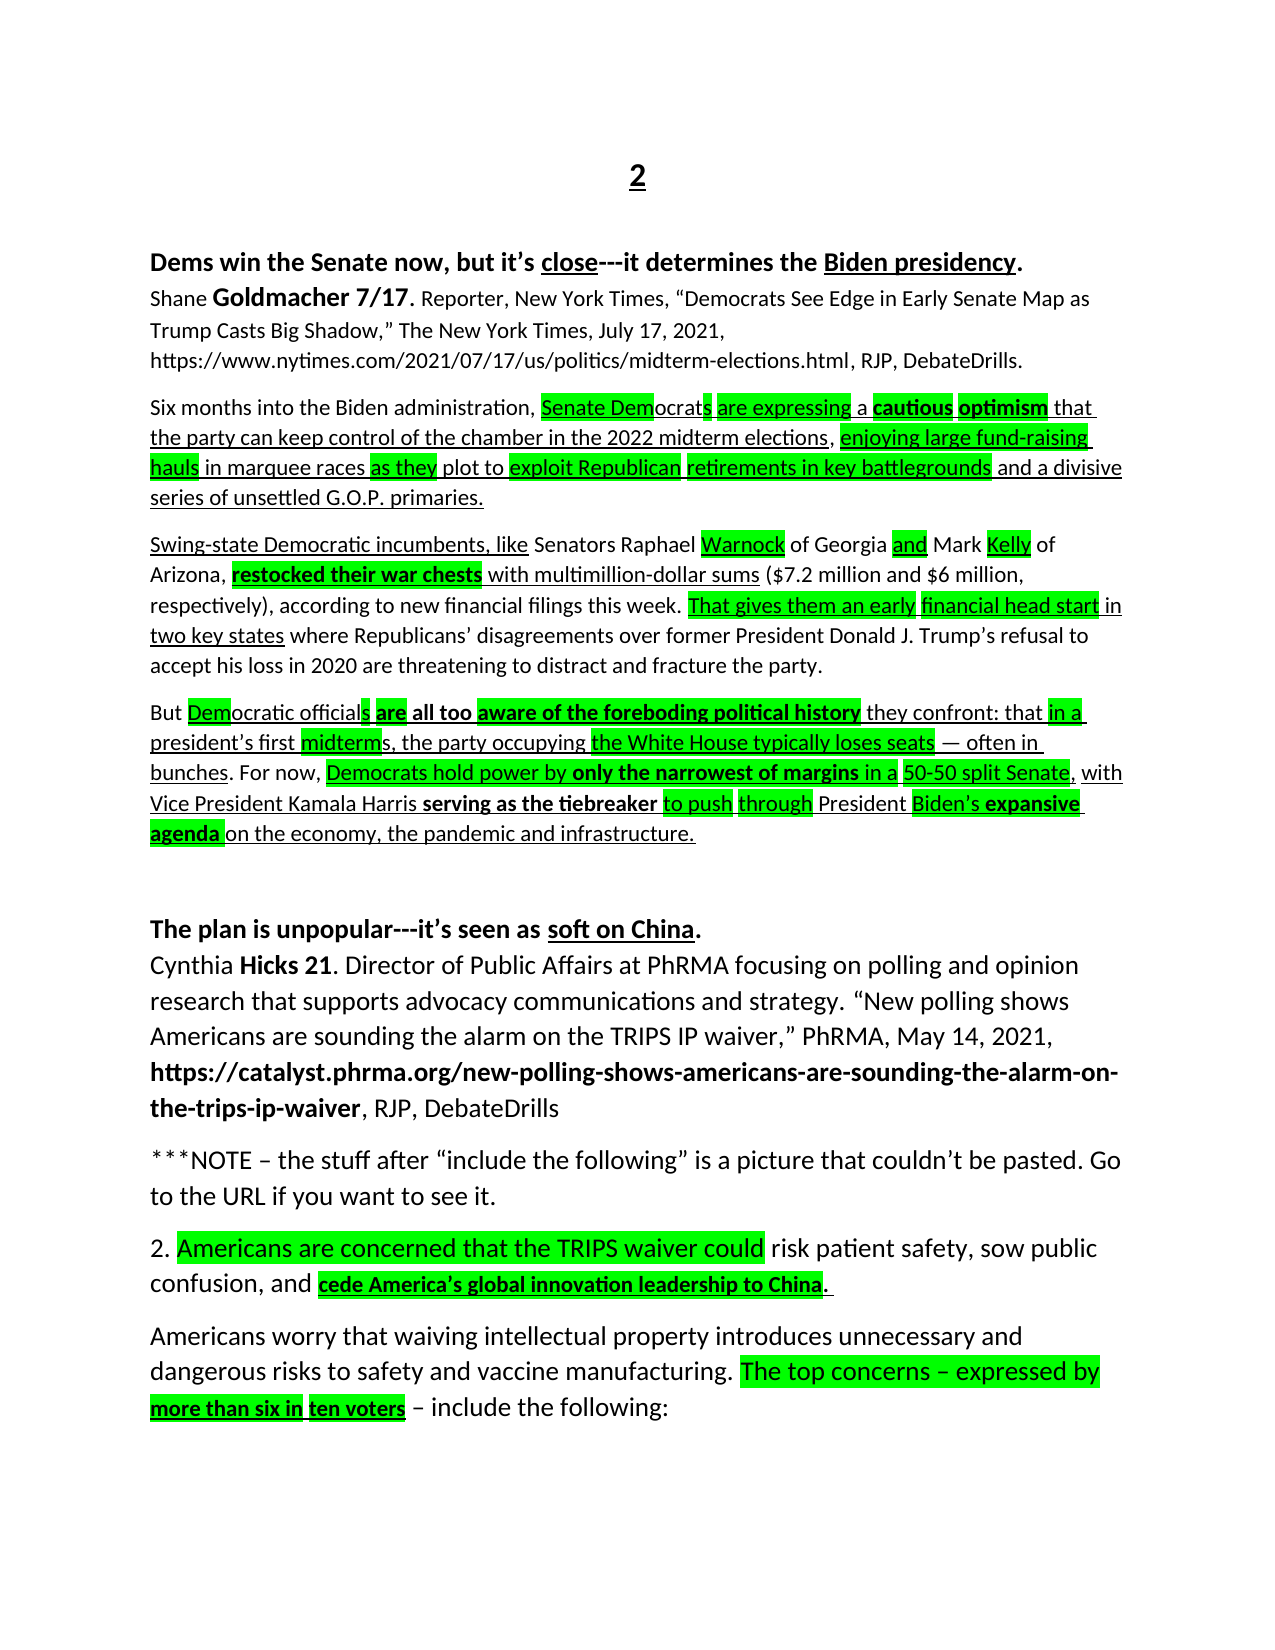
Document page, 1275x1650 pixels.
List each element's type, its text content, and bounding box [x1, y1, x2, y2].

text ***NOTE – the stuff after “include the following” is a picture that couldn’t be pasted. Go to the URL if you want to see it. [150, 1143, 1125, 1212]
text Six months into the Biden administration, Senate Democrats are expressing a cautious optimism that the party can keep control of the chamber in the 2022 midterm elections, enjoying large fund-raising hauls in marquee races as they plot to exploit Republican retirements in key battlegrounds and a divisive series of unsettled G.O.P. primaries. [150, 393, 1125, 512]
text Cynthia Hicks 21. Director of Public Affairs at PhRMA focusing on polling and opinion research that supports advocacy communications and strategy. “New polling shows Americans are sounding the alarm on the TRIPS IP waiver,” PhRMA, May 14, 2021, https://catalyst.phrma.org/new-polling-shows-americans-are-sounding-the-alarm-on-the-trips-ip-waiver, RJP, DebateDrills [150, 948, 1125, 1124]
text Swing-state Democratic incumbents, like Senators Raphael Warnock of Georgia and Mark Kelly of Arizona, restocked their war chests with multimillion-dollar sums ($7.2 million and $6 million, respectively), according to new financial filings this week. That gives them an early financial head start in two key states where Republicans’ disagreements over former President Donald J. Trump’s refusal to accept his loss in 2020 are threatening to distract and fracture the party. [150, 530, 1125, 679]
text But Democratic officials are all too aware of the foreboding political history they confront: that in a president’s first midterms, the party occupying the White House typically loses seats — often in bunches. For now, Democrats hold power by only the narrowest of margins in a 50-50 split Senate, with Vice President Kamala Harris serving as the tiebreaker to push through President Biden’s expansive agenda on the economy, the pandemic and infrastructure. [150, 698, 1125, 847]
subtitle Dems win the Senate now, but it’s close---it determines the Biden presidency. [150, 245, 1125, 278]
text 2. Americans are concerned that the TRIPS waiver could risk patient safety, sow public confusion, and cede America’s global innovation leadership to China. [150, 1231, 1125, 1300]
text Americans worry that waiving intellectual property introduces unnecessary and dangerous risks to safety and vaccine manufacturing. The top concerns – expressed by more than six in ten voters – include the following: [150, 1319, 1125, 1423]
text Shane Goldmacher 7/17. Reporter, New York Times, “Democrats See Edge in Early Senate Map as Trump Casts Big Shadow,” The New York Times, July 17, 2021, https://www.nytimes.com/2021/07/17/us/politics/midterm-elections.html, RJP, DebateDrills. [150, 281, 1125, 374]
subtitle The plan is unpopular---it’s seen as soft on China. [150, 913, 1125, 946]
subtitle 2 [150, 154, 1125, 195]
